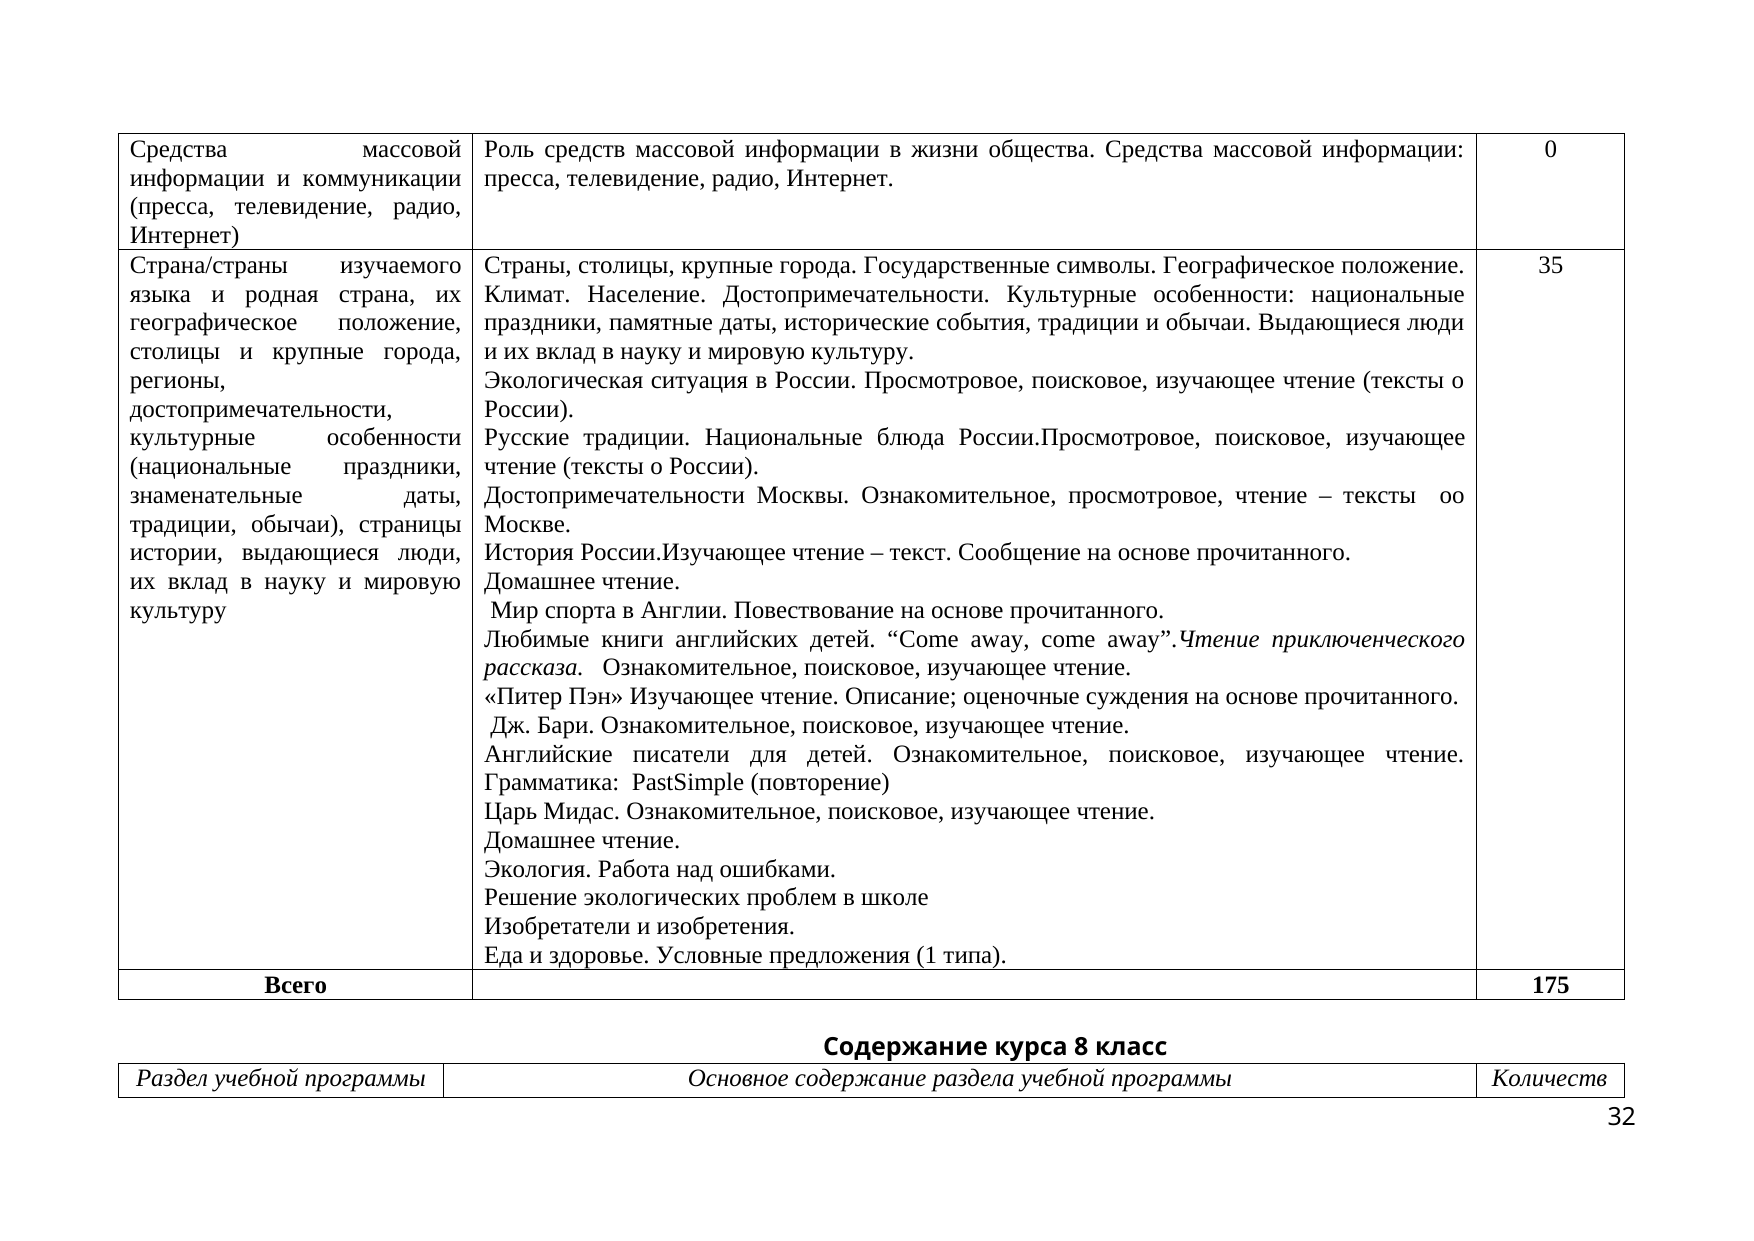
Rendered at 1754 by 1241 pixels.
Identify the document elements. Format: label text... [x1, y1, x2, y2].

table_cell Страна/страны изучаемого языка и родная страна, их географическое положение, столицы и крупные города, регионы, достопримечательности, культурные особенности (национальные праздники, знаменательные даты, традиции, обычаи), страницы истории, выдающиеся люди, их вклад в науку и мировую культуру [119, 250, 472, 969]
text Содержание курса 8 класс [354, 1028, 1636, 1062]
table_cell [473, 970, 1476, 998]
table_cell Страны, столицы, крупные города. Государственные символы. Географическое положение. Климат. Население. Достопримечательности. Культурные особенности: национальные праздники, памятные даты, исторические события, традиции и обычаи. Выдающиеся люди и их вклад в науку и мировую культуру. Экологическая ситуация в России. Просмотровое, поисковое, изучающее чтение (тексты о России). Русские традиции. Национальные блюда России.Просмотровое, поисковое, изучающее чтение (тексты о России). Достопримечательности Москвы. Ознакомительное, просмотровое, чтение – тексты оо Москве. История России.Изучающее чтение – текст. Сообщение на основе прочитанного. Домашнее чтение. Мир спорта в Англии. Повествование на основе прочитанного. Любимые книги английских детей. “Come away, come away”.Чтение приключенческого рассказа. Ознакомительное, поисковое, изучающее чтение. «Питер Пэн» Изучающее чтение. Описание; оценочные суждения на основе прочитанного. Дж. Бари. Ознакомительное, поисковое, изучающее чтение. Английские писатели для детей. Ознакомительное, поисковое, изучающее чтение. Грамматика: PastSimple (повторение) Царь Мидас. Ознакомительное, поисковое, изучающее чтение. Домашнее чтение. Экология. Работа над ошибками. Решение экологических проблем в школе Изобретатели и изобретения. Еда и здоровье. Условные предложения (1 типа). [473, 250, 1476, 969]
table_cell 35 [1477, 250, 1624, 969]
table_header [444, 1064, 1476, 1097]
table_cell 0 [1477, 134, 1624, 249]
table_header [119, 1064, 443, 1097]
table_cell Роль средств массовой информации в жизни общества. Средства массовой информации: пресса, телевидение, радио, Интернет. [473, 134, 1476, 249]
table_header Количество часов [1477, 1064, 1624, 1097]
table_cell Средства массовой информации и коммуникации (пресса, телевидение, радио, Интернет) [119, 134, 472, 249]
table_cell 175 [1477, 970, 1624, 998]
table_cell Всего [119, 970, 472, 998]
